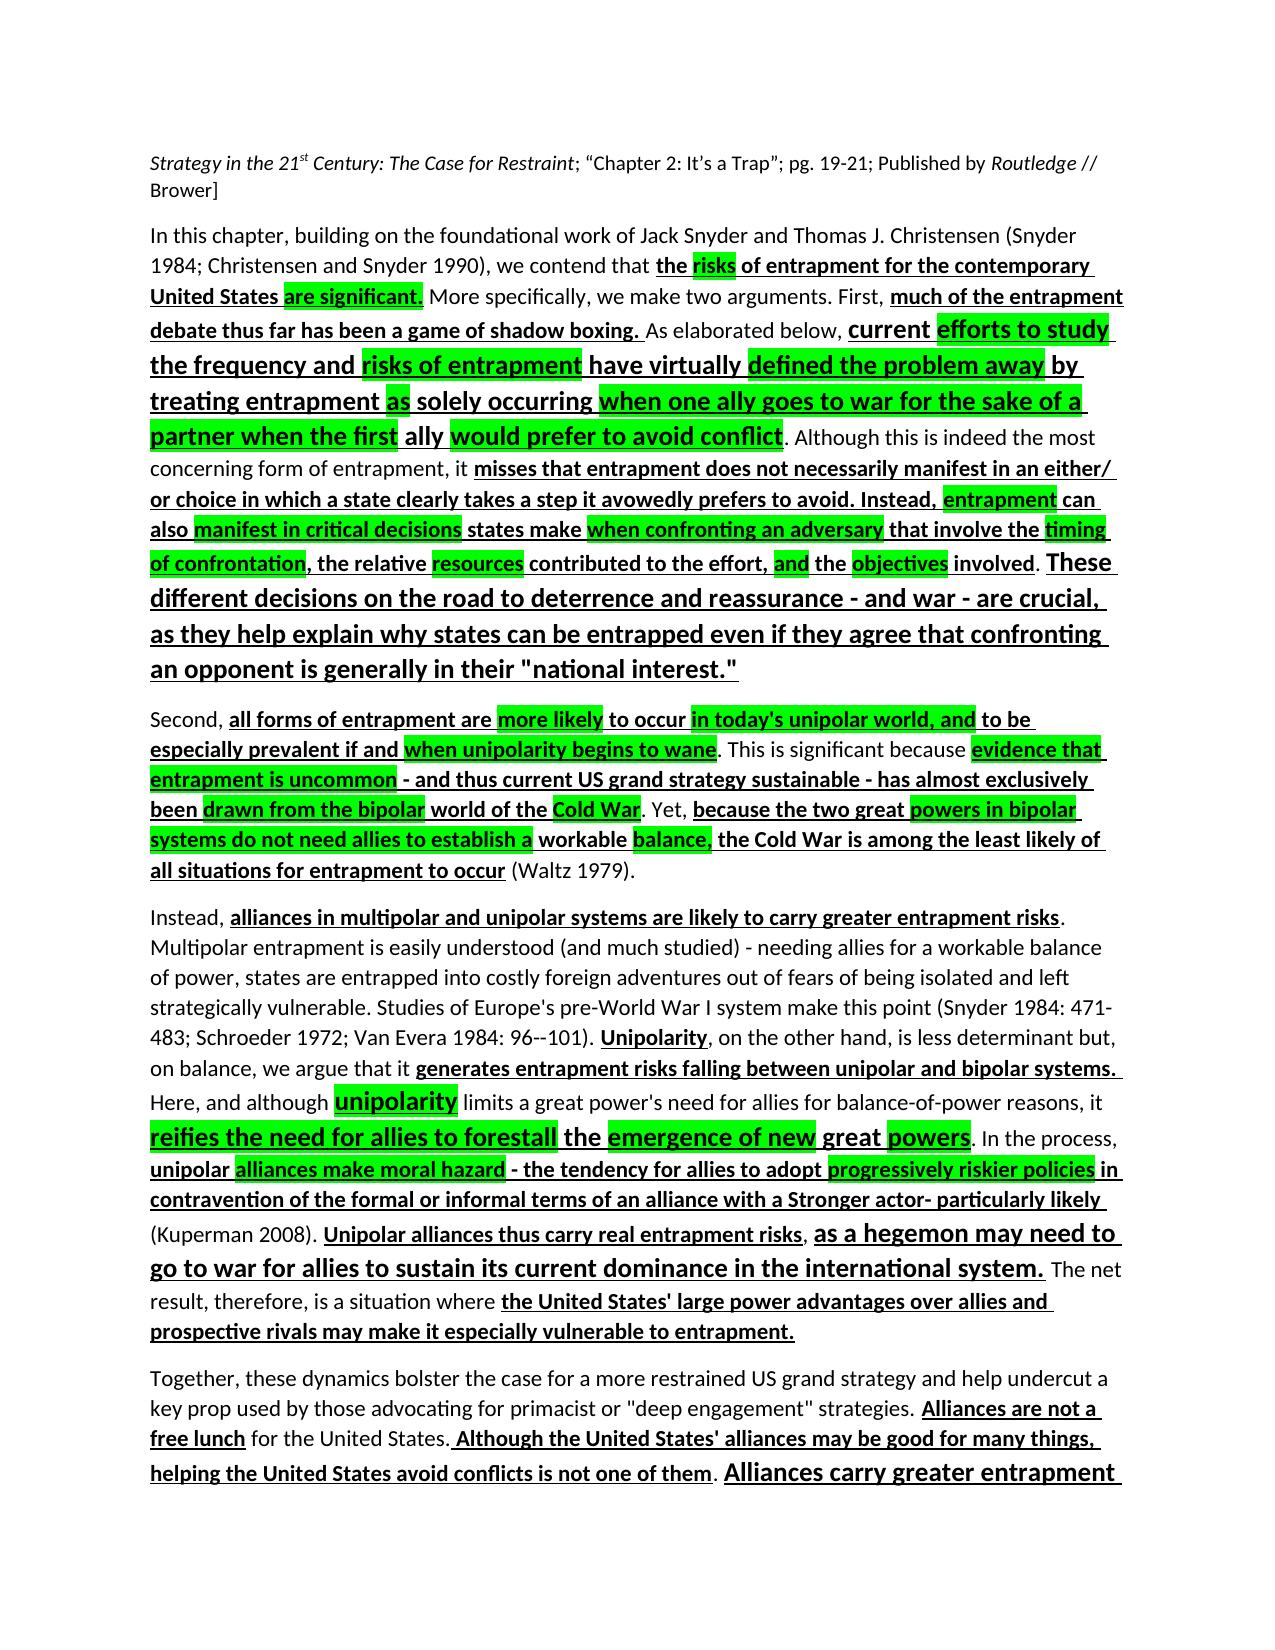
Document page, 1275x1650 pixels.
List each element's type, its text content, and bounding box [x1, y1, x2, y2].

text Instead, alliances in multipolar and unipolar systems are likely to carry greater entrapment risks. Multipolar entrapment is easily understood (and much studied) - needing allies for a workable balance of power, states are entrapped into costly foreign adventures out of fears of being isolated and left strategically vulnerable. Studies of Europe's pre-World War I system make this point (Snyder 1984: 471-483; Schroeder 1972; Van Evera 1984: 96--101). Unipolarity, on the other hand, is less determinant but, on balance, we argue that it generates entrapment risks falling between unipolar and bipolar systems. Here, and although unipolarity limits a great power's need for allies for balance-of-power reasons, it reifies the need for allies to forestall the emergence of new great powers. In the process, unipolar alliances make moral hazard - the tendency for allies to adopt progressively riskier policies in contravention of the formal or informal terms of an alliance with a Stronger actor- particularly likely (Kuperman 2008). Unipolar alliances thus carry real entrapment risks, as a hegemon may need to go to war for allies to sustain its current dominance in the international system. The net result, therefore, is a situation where the United States' large power advantages over allies and prospective rivals may make it especially vulnerable to entrapment. [150, 903, 1125, 1345]
text Second, all forms of entrapment are more likely to occur in today's unipolar world, and to be especially prevalent if and when unipolarity begins to wane. This is significant because evidence that entrapment is uncommon - and thus current US grand strategy sustainable - has almost exclusively been drawn from the bipolar world of the Cold War. Yet, because the two great powers in bipolar systems do not need allies to establish a workable balance, the Cold War is among the least likely of all situations for entrapment to occur (Waltz 1979). [150, 705, 1125, 884]
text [150, 150, 1125, 203]
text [150, 1364, 1125, 1488]
text In this chapter, building on the foundational work of Jack Snyder and Thomas J. Christensen (Snyder 1984; Christensen and Snyder 1990), we contend that the risks of entrapment for the contemporary United States are significant. More specifically, we make two arguments. First, much of the entrapment debate thus far has been a game of shadow boxing. As elaborated below, current efforts to study the frequency and risks of entrapment have virtually defined the problem away by treating entrapment as solely occurring when one ally goes to war for the sake of a partner when the first ally would prefer to avoid conflict. Although this is indeed the most concerning form of entrapment, it misses that entrapment does not necessarily manifest in an either/ or choice in which a state clearly takes a step it avowedly prefers to avoid. Instead, entrapment can also manifest in critical decisions states make when confronting an adversary that involve the timing of confrontation, the relative resources contributed to the effort, and the objectives involved. These different decisions on the road to deterrence and reassurance - and war - are crucial, as they help explain why states can be entrapped even if they agree that confronting an opponent is generally in their "national interest." [150, 221, 1125, 686]
